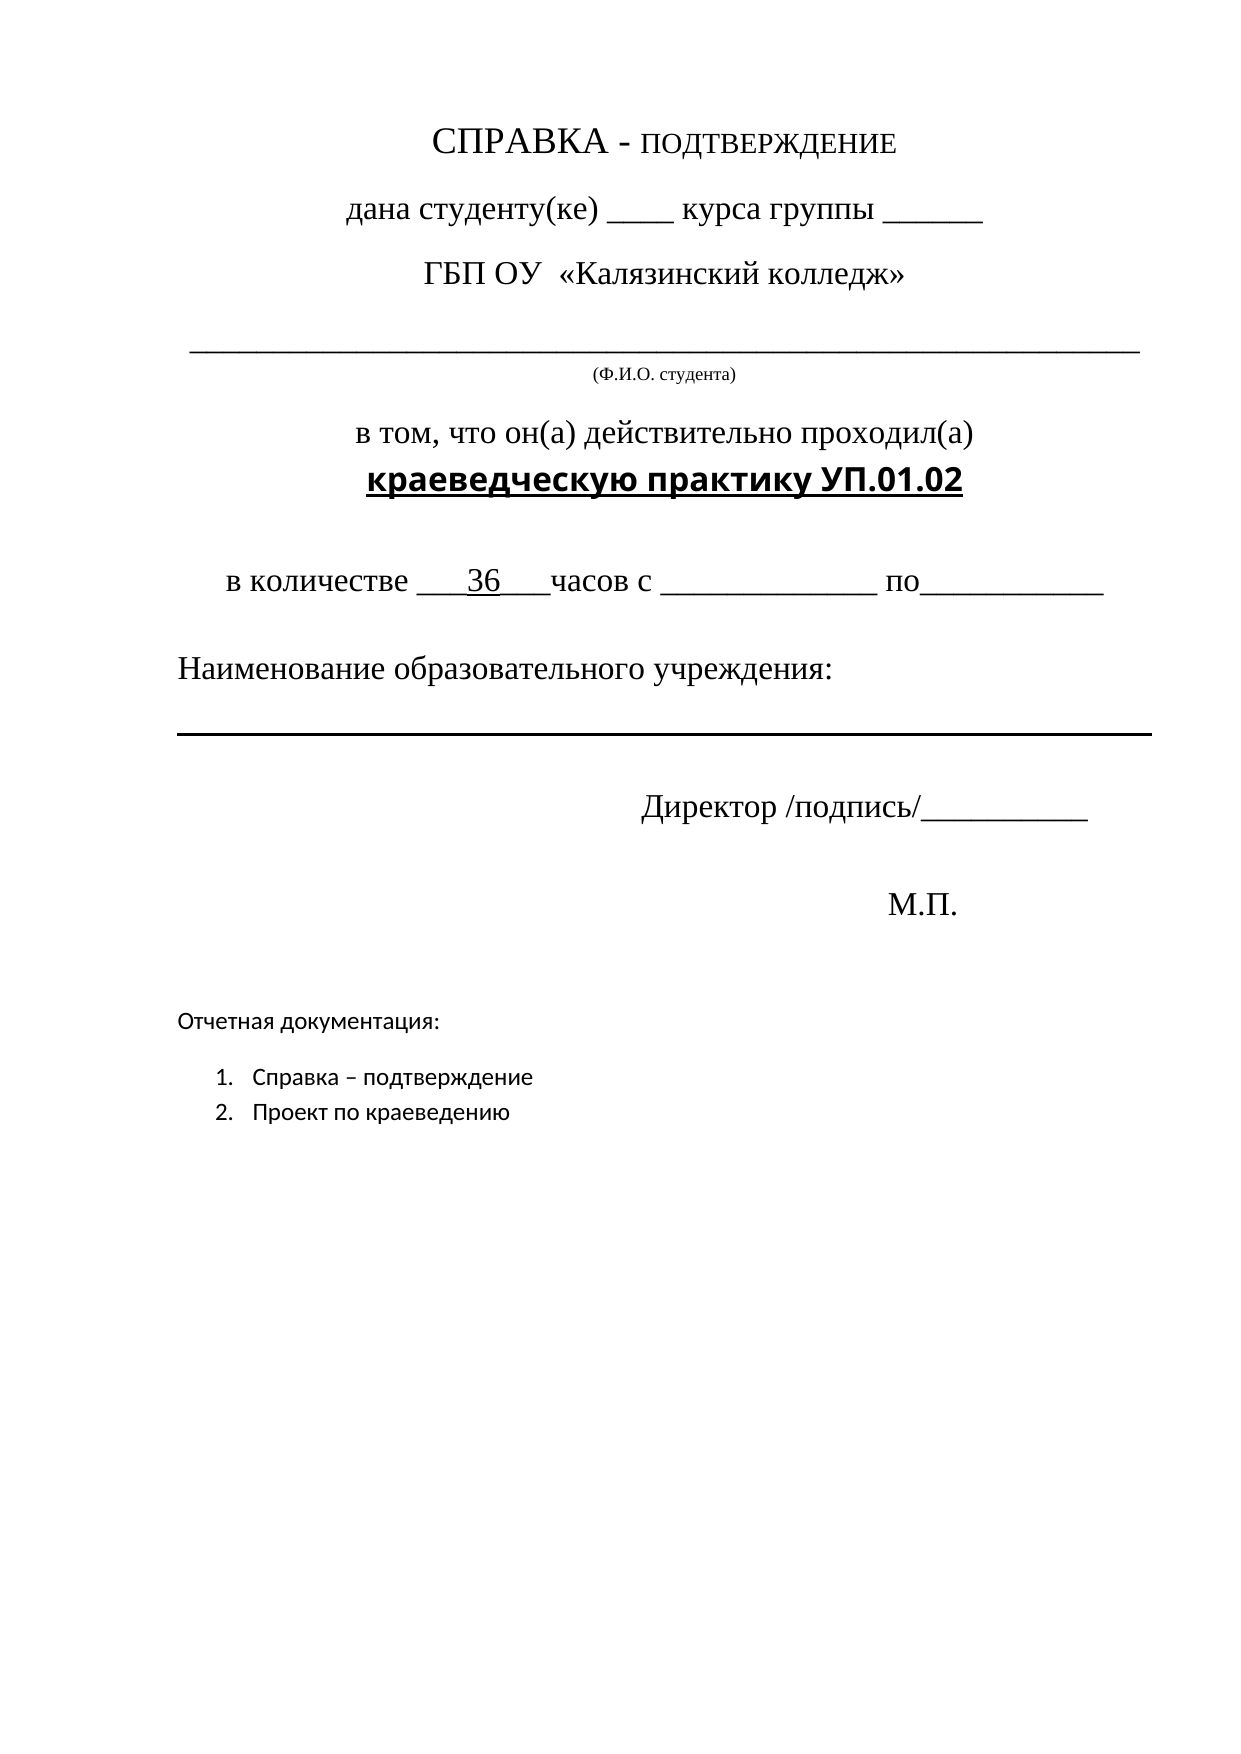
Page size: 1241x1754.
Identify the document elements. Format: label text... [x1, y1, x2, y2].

text М.П. [177, 884, 1152, 923]
text (Ф.И.О. студента) [177, 362, 1152, 384]
text в том, что он(а) действительно проходил(а) [177, 412, 1152, 450]
list Проект по краеведению [215, 1096, 1152, 1127]
text дана студенту(ке) ____ курса группы ______ [177, 188, 1152, 227]
text _________________________________________________________ [177, 318, 1152, 357]
text СПРАВКА - ПОДТВЕРЖДЕНИЕ [177, 118, 1152, 161]
text Директор /подпись/__________ [177, 786, 1152, 824]
text в количестве ___36___часов с _____________ по___________ [177, 560, 1152, 599]
list Справка – подтверждение [215, 1061, 1152, 1092]
text Наименование образовательного учреждения: [177, 648, 1152, 687]
text краеведческую практику УП.01.02 [177, 456, 1152, 501]
text ГБП ОУ «Калязинский колледж» [177, 253, 1152, 292]
text Отчетная документация: [177, 1005, 1152, 1036]
